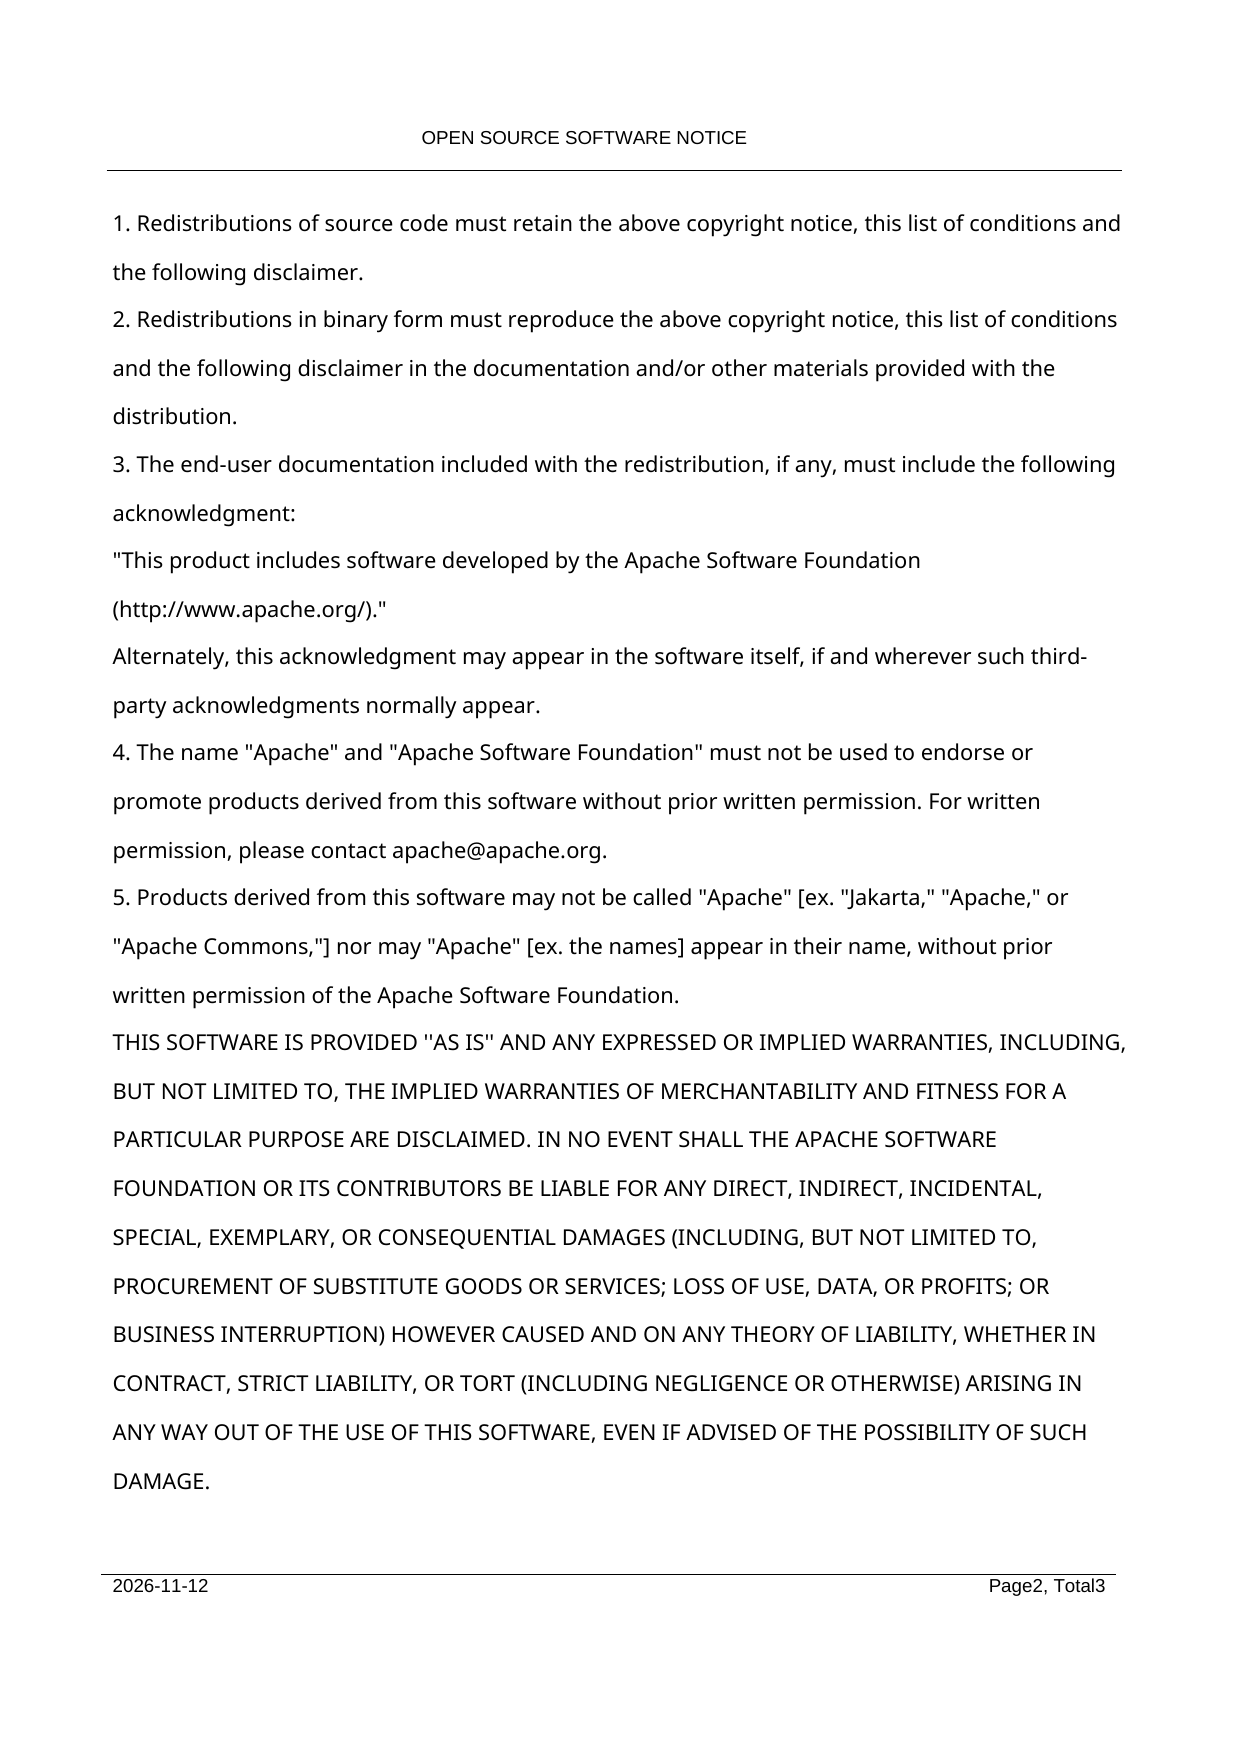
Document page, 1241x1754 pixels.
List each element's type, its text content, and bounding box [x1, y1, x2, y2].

text 1. Redistributions of source code must retain the above copyright notice, this list of conditions and the following disclaimer. [112, 206, 1128, 288]
text Alternately, this acknowledgment may appear in the software itself, if and wherever such third-party acknowledgments normally appear. [112, 640, 1128, 721]
text 3. The end-user documentation included with the redistribution, if any, must include the following acknowledgment: [112, 447, 1128, 529]
text 4. The name "Apache" and "Apache Software Foundation" must not be used to endorse or promote products derived from this software without prior written permission. For written permission, please contact apache@apache.org. [112, 736, 1128, 866]
text THIS SOFTWARE IS PROVIDED ''AS IS'' AND ANY EXPRESSED OR IMPLIED WARRANTIES, INCLUDING, BUT NOT LIMITED TO, THE IMPLIED WARRANTIES OF MERCHANTABILITY AND FITNESS FOR A PARTICULAR PURPOSE ARE DISCLAIMED. IN NO EVENT SHALL THE APACHE SOFTWARE FOUNDATION OR ITS CONTRIBUTORS BE LIABLE FOR ANY DIRECT, INDIRECT, INCIDENTAL, SPECIAL, EXEMPLARY, OR CONSEQUENTIAL DAMAGES (INCLUDING, BUT NOT LIMITED TO, PROCUREMENT OF SUBSTITUTE GOODS OR SERVICES; LOSS OF USE, DATA, OR PROFITS; OR BUSINESS INTERRUPTION) HOWEVER CAUSED AND ON ANY THEORY OF LIABILITY, WHETHER IN CONTRACT, STRICT LIABILITY, OR TORT (INCLUDING NEGLIGENCE OR OTHERWISE) ARISING IN ANY WAY OUT OF THE USE OF THIS SOFTWARE, EVEN IF ADVISED OF THE POSSIBILITY OF SUCH DAMAGE. [112, 1026, 1128, 1497]
text 5. Products derived from this software may not be called "Apache" [ex. "Jakarta," "Apache," or "Apache Commons,"] nor may "Apache" [ex. the names] appear in their name, without prior written permission of the Apache Software Foundation. [112, 881, 1128, 1011]
text 2. Redistributions in binary form must reproduce the above copyright notice, this list of conditions and the following disclaimer in the documentation and/or other materials provided with the distribution. [112, 302, 1128, 432]
text "This product includes software developed by the Apache Software Foundation (http://www.apache.org/)." [112, 543, 1128, 625]
